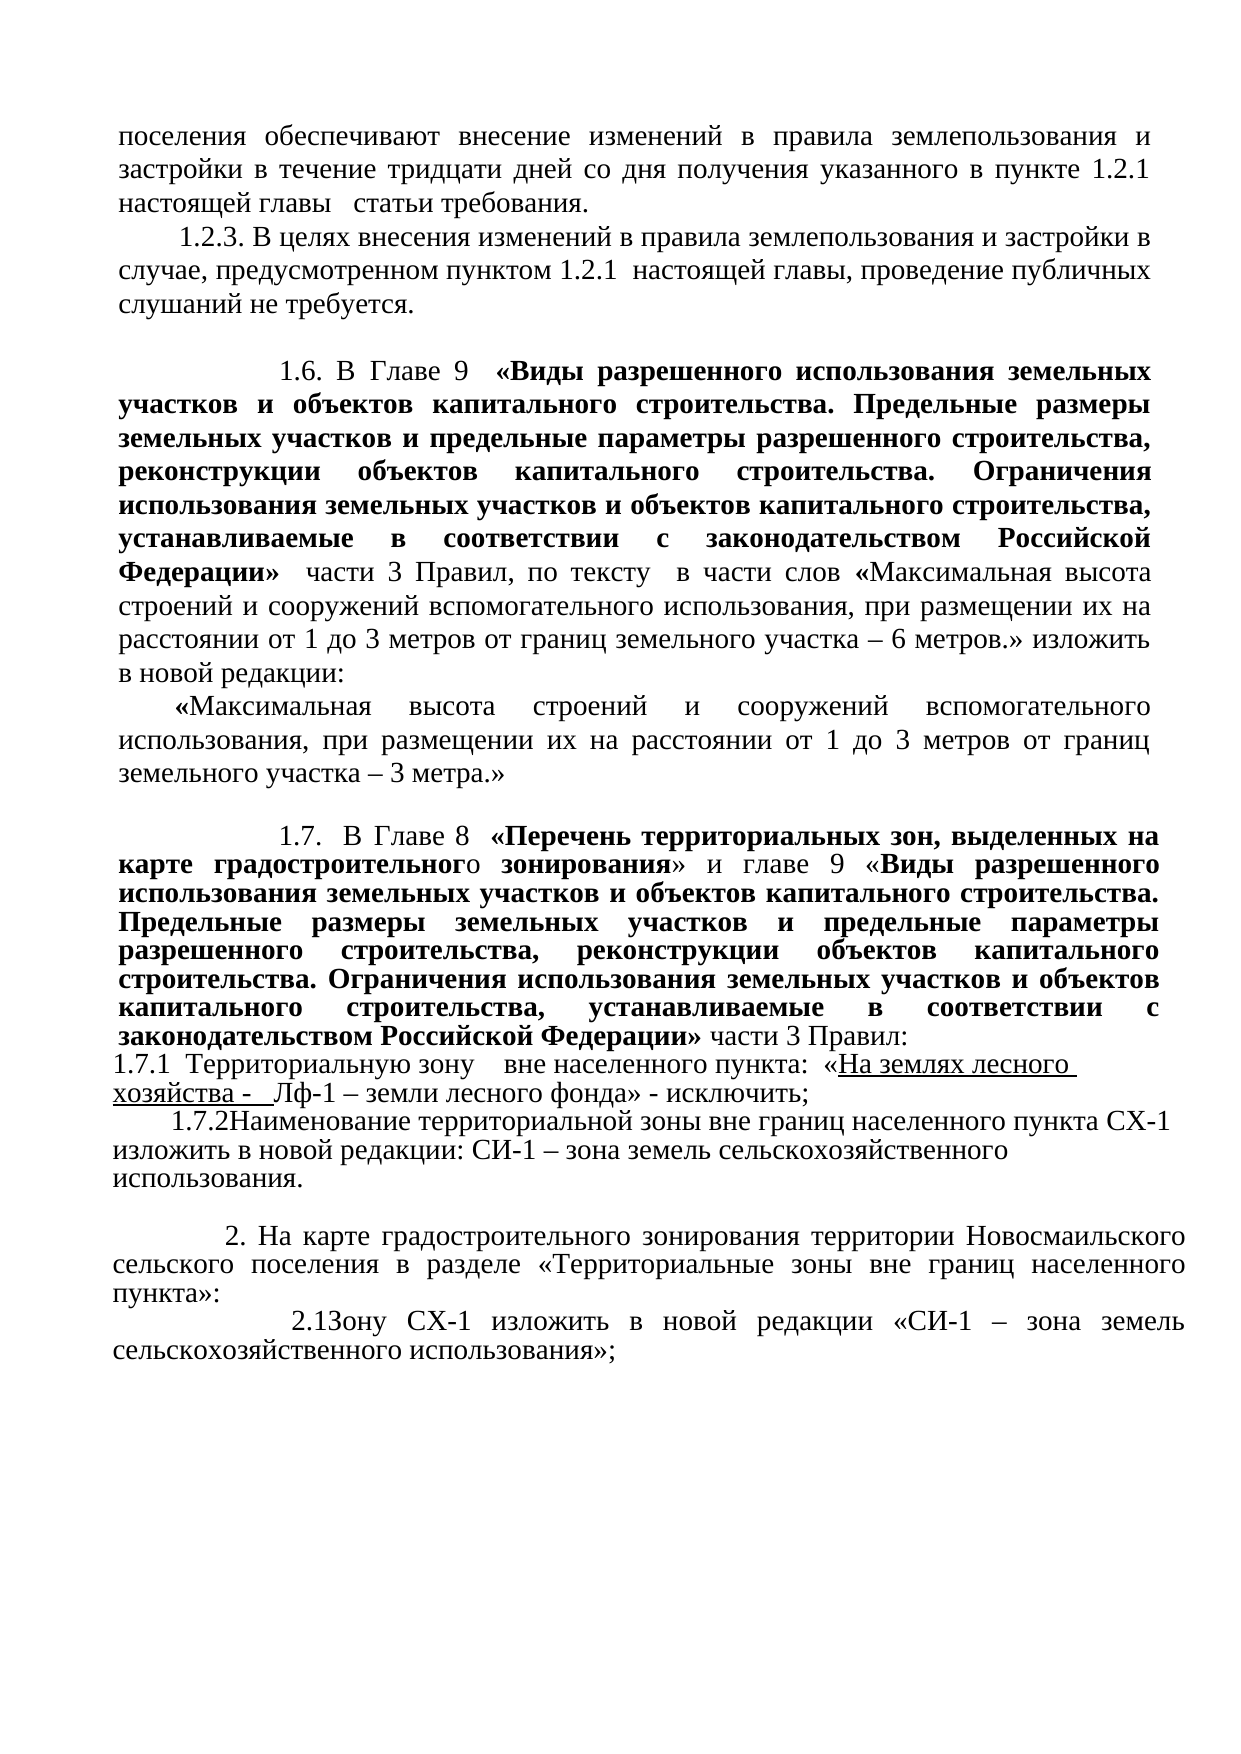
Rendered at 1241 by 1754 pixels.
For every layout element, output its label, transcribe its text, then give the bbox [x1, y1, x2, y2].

text 1.7.2Наименование территориальной зоны вне границ населенного пункта СХ-1 изложить в новой редакции: СИ-1 – зона земель сельскохозяйственного использования. [112, 1108, 1187, 1193]
text 1.7.1 Территориальную зону вне населенного пункта: «На землях лесного хозяйства - Лф-1 – земли лесного фонда» - исключить; [112, 1051, 1187, 1108]
text 1.7. В Главе 8 «Перечень территориальных зон, выделенных на карте градостроительного зонирования» и главе 9 «Виды разрешенного использования земельных участков и объектов капитального строительства. Предельные размеры земельных участков и предельные параметры разрешенного строительства, реконструкции объектов капитального строительства. Ограничения использования земельных участков и объектов капитального строительства, устанавливаемые в соответствии с законодательством Российской Федерации» части 3 Правил: [118, 822, 1160, 1051]
text 2. На карте градостроительного зонирования территории Новосмаильского сельского поселения в разделе «Территориальные зоны вне границ населенного пункта»: [112, 1222, 1187, 1308]
text 1.2.3. В целях внесения изменений в правила землепользования и застройки в случае, предусмотренном пунктом 1.2.1 настоящей главы, проведение публичных слушаний не требуется. [118, 219, 1152, 319]
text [118, 118, 1152, 219]
text 1.6. В Главе 9 «Виды разрешенного использования земельных участков и объектов капитального строительства. Предельные размеры земельных участков и предельные параметры разрешенного строительства, реконструкции объектов капитального строительства. Ограничения использования земельных участков и объектов капитального строительства, устанавливаемые в соответствии с законодательством Российской Федерации» части 3 Правил, по тексту в части слов «Максимальная высота строений и сооружений вспомогательного использования, при размещении их на расстоянии от 1 до от границ земельного участка – 6 метров.» изложить в новой редакции: [118, 353, 1152, 688]
text «Максимальная высота строений и сооружений вспомогательного использования, при размещении их на расстоянии от 1 до от границ земельного участка – 3 метра.» [118, 688, 1152, 789]
text 2.1Зону СХ-1 изложить в новой редакции «СИ-1 – зона земель сельскохозяйственного использования»; [112, 1308, 1187, 1365]
